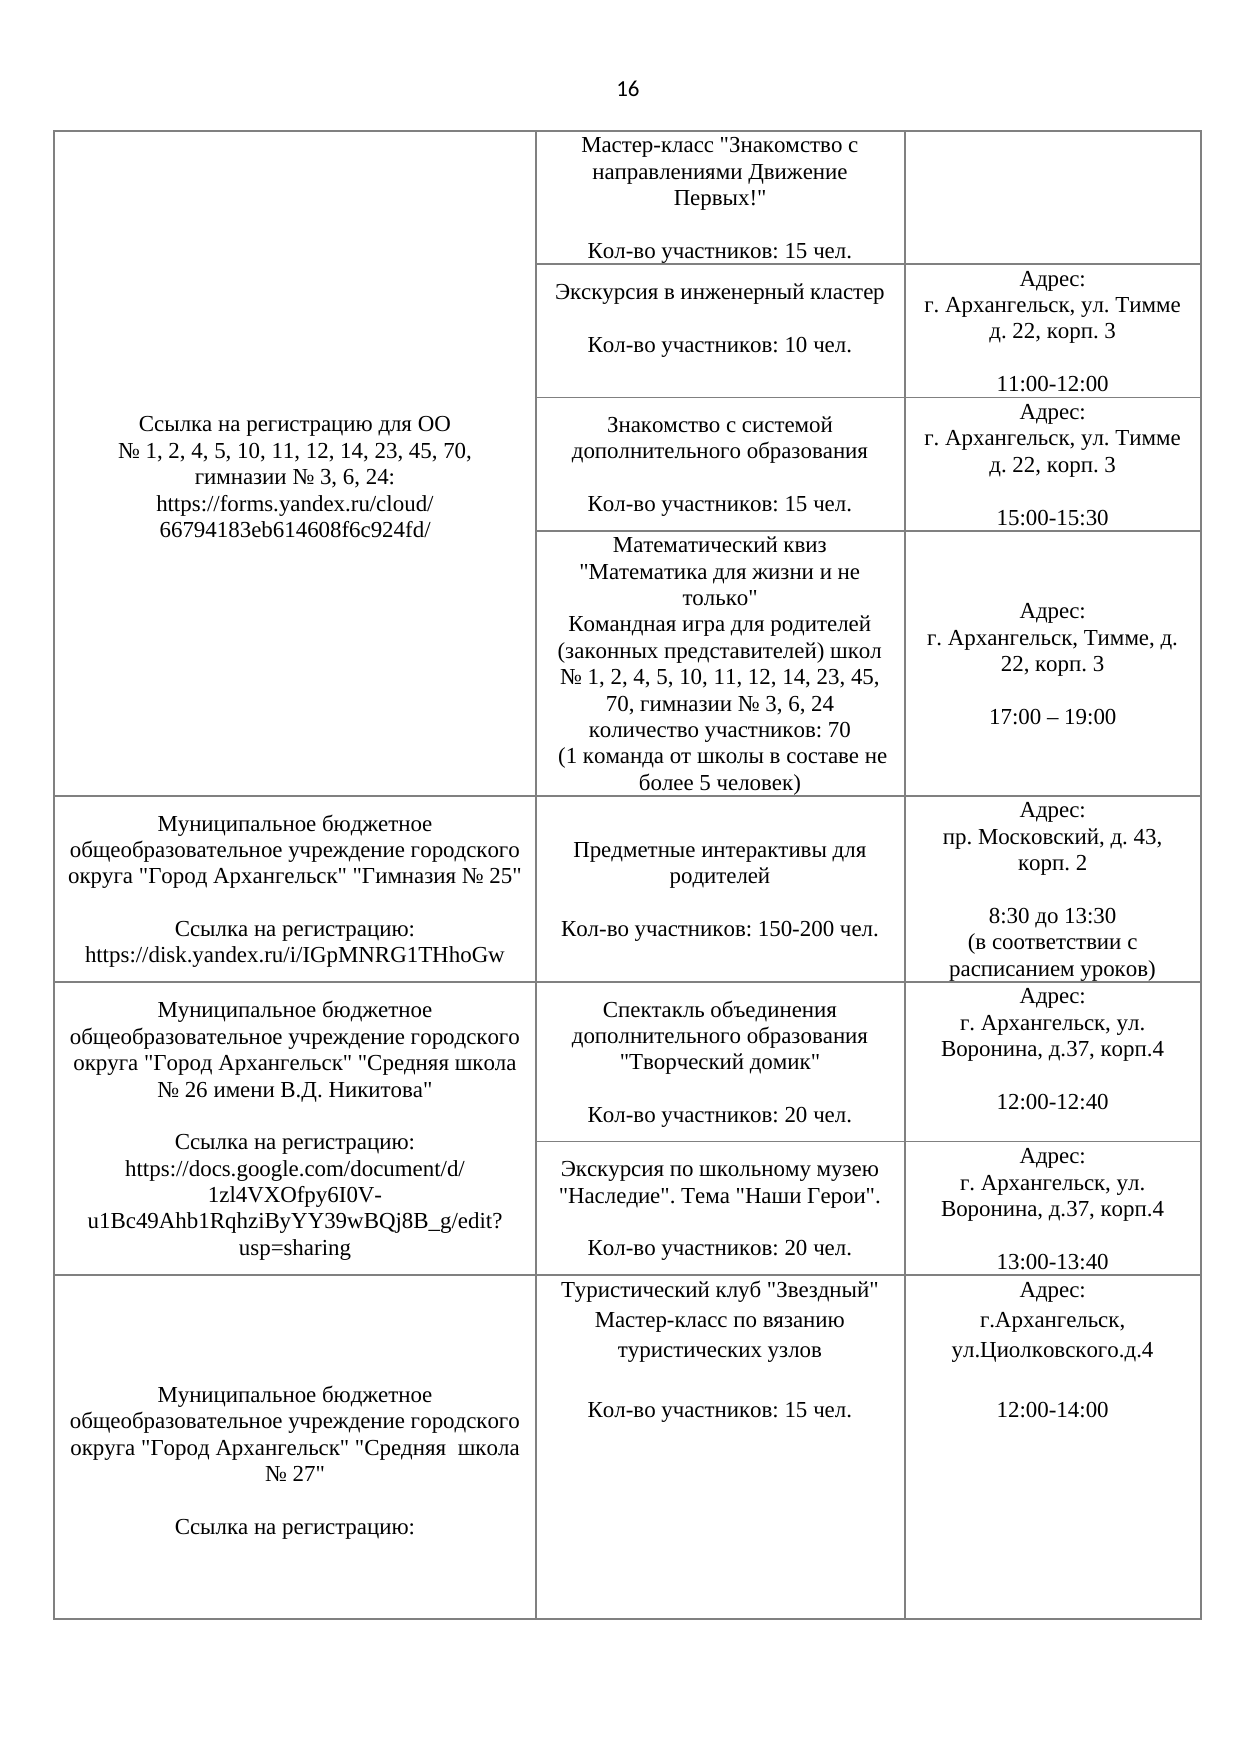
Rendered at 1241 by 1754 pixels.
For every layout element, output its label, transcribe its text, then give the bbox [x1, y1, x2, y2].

table_cell Адрес: г. Архангельск, ул. Воронина, д.37, корп.4 13:00-13:40 [906, 1142, 1200, 1274]
table_cell Адрес: г. Архангельск, Тимме, д. 22, корп. 3 17:00 – 19:00 [906, 532, 1200, 795]
table_cell Экскурсия по школьному музею "Наследие". Тема "Наши Герои". Кол-во участников: 20 чел. [537, 1142, 904, 1274]
table_cell Адрес: г. Архангельск, ул. Воронина, д.37, корп.4 12:00-12:40 [906, 983, 1200, 1141]
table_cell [906, 1276, 1200, 1618]
table_cell Адрес: г. Архангельск, ул. Тимме д. 22, корп. 3 11:00-12:00 [906, 265, 1200, 397]
table_cell Знакомство с системой дополнительного образования Кол-во участников: 15 чел. [537, 398, 904, 530]
table_cell Муниципальное бюджетное общеобразовательное учреждение городского округа "Город Архангельск" "Средняя школа № 26 имени В.Д. Никитова" Ссылка на регистрацию: https://docs.google.com/document/d/1zl4VXOfpy6I0V-u1Bc49Ahb1RqhziByYY39wBQj8B_g/edit?usp=sharing [55, 983, 535, 1274]
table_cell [537, 1276, 904, 1618]
table_cell Мастер-класс "Знакомство с направлениями Движение Первых!" Кол-во участников: 15 чел. [537, 132, 904, 263]
table_cell Экскурсия в инженерный кластер Кол-во участников: 10 чел. [537, 265, 904, 397]
table_cell Спектакль объединения дополнительного образования "Творческий домик" Кол-во участников: 20 чел. [537, 983, 904, 1141]
table_cell Адрес: г. Архангельск, ул. Тимме д. 22, корп. 3 15:00-15:30 [906, 398, 1200, 530]
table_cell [55, 1276, 535, 1618]
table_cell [55, 132, 535, 795]
table_cell Муниципальное бюджетное общеобразовательное учреждение городского округа "Город Архангельск" "Гимназия № 25" Ссылка на регистрацию: https://disk.yandex.ru/i/IGpMNRG1THhoGw [55, 797, 535, 981]
table_cell Предметные интерактивы для родителей Кол-во участников: 150-200 чел. [537, 797, 904, 981]
table_cell Математический квиз "Математика для жизни и не только" Командная игра для родителей (законных представителей) школ № 1, 2, 4, 5, 10, 11, 12, 14, 23, 45, 70, гимназии № 3, 6, 24 количество участников: 70 (1 команда от школы в составе не более 5 человек) [537, 532, 904, 795]
table_cell Адрес: пр. Московский, д. 43, корп. 2 8:30 до 13:30 (в соответствии с расписанием уроков) [906, 797, 1200, 981]
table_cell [906, 132, 1200, 263]
